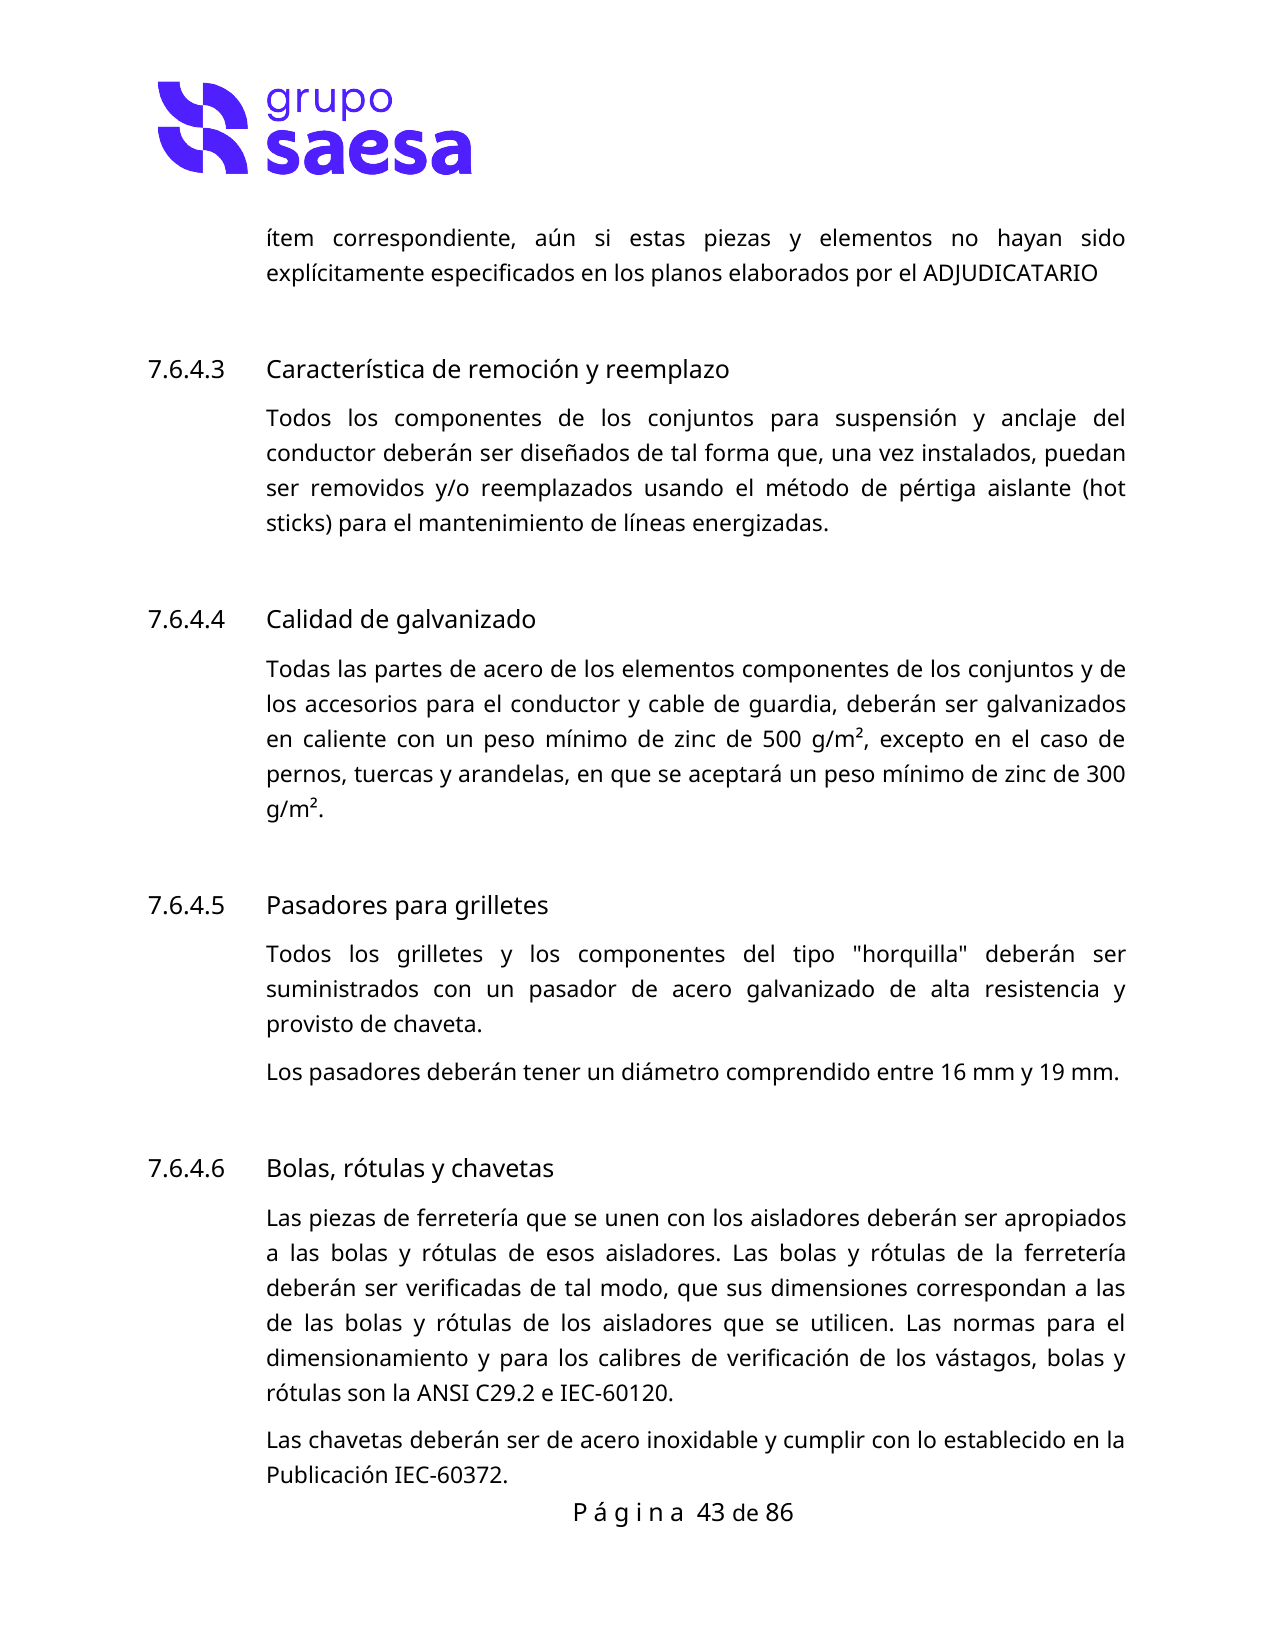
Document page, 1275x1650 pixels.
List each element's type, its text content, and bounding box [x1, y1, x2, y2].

subtitle Bolas, rótulas y chavetas [148, 1151, 1127, 1185]
text Las piezas de ferretería que se unen con los aisladores deberán ser apropiados a las bolas y rótulas de esos aisladores. Las bolas y rótulas de la ferretería deberán ser verificadas de tal modo, que sus dimensiones correspondan a las de las bolas y rótulas de los aisladores que se utilicen. Las normas para el dimensionamiento y para los calibres de verificación de los vástagos, bolas y rótulas son la ANSI C29.2 e IEC-60120. [266, 1201, 1127, 1408]
text Los pasadores deberán tener un diámetro comprendido entre 16 mm y 19 mm. [266, 1056, 1127, 1087]
subtitle Característica de remoción y reemplazo [148, 351, 1127, 386]
text Todos los componentes de los conjuntos para suspensión y anclaje del conductor deberán ser diseñados de tal forma que, una vez instalados, puedan ser removidos y/o reemplazados usando el método de pértiga aislante (hot sticks) para el mantenimiento de líneas energizadas. [266, 402, 1127, 538]
picture [147, 73, 481, 178]
text Todos los grilletes y los componentes del tipo "horquilla" deberán ser suministrados con un pasador de acero galvanizado de alta resistencia y provisto de chaveta. [266, 938, 1127, 1039]
subtitle Calidad de galvanizado [148, 602, 1127, 636]
subtitle Pasadores para grilletes [148, 888, 1127, 922]
text Las chavetas deberán ser de acero inoxidable y cumplir con lo establecido en la Publicación IEC-60372. [266, 1424, 1127, 1490]
text Todas las partes de acero de los elementos componentes de los conjuntos y de los accesorios para el conductor y cable de guardia, deberán ser galvanizados en caliente con un peso mínimo de zinc de 500 g/m², excepto en el caso de pernos, tuercas y arandelas, en que se aceptará un peso mínimo de zinc de 300 g/m². [266, 653, 1127, 824]
